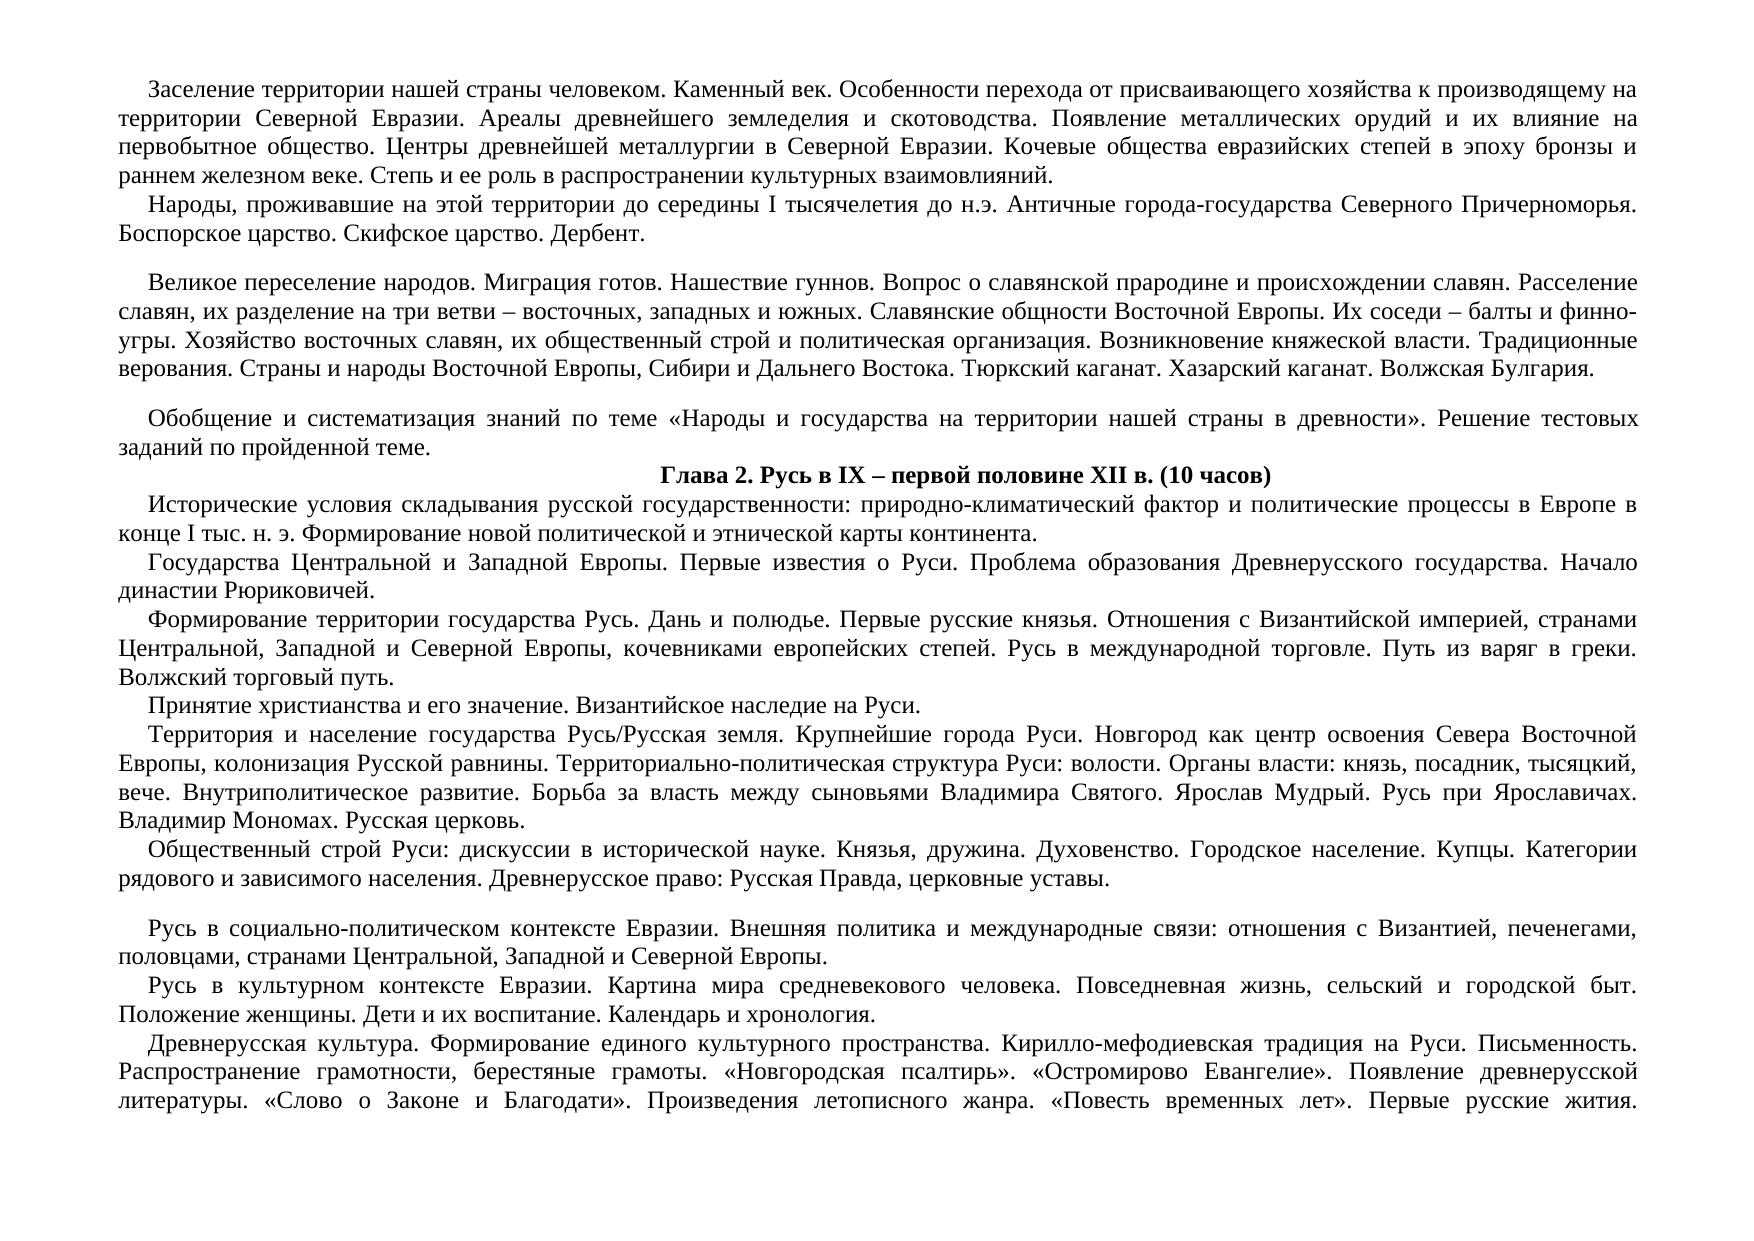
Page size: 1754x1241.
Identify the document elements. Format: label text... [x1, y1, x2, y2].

text Обобщение и систематизация знаний по теме «Народы и государства на территории нашей страны в древности». Решение тестовых заданий по пройденной теме. [118, 403, 1639, 461]
text Формирование территории государства Русь. Дань и полюдье. Первые русские князья. Отношения с Византийской империей, странами Центральной, Западной и Северной Европы, кочевниками европейских степей. Русь в международной торговле. Путь из варяг в греки. Волжский торговый путь. [118, 604, 1639, 691]
text Заселение территории нашей страны человеком. Каменный век. Особенности перехода от присваивающего хозяйства к производящему на территории Северной Евразии. Ареалы древнейшего земледелия и скотоводства. Появление металлических орудий и их влияние на первобытное общество. Центры древнейшей металлургии в Северной Евразии. Кочевые общества евразийских степей в эпоху бронзы и раннем железном веке. Степь и ее роль в распространении культурных взаимовлияний. [118, 74, 1639, 189]
text Общественный строй Руси: дискуссии в исторической науке. Князья, дружина. Духовенство. Городское население. Купцы. Категории рядового и зависимого населения. Древнерусское право: Русская Правда, церковные уставы. [118, 834, 1639, 892]
text Глава 2. Русь в IX – первой половине XII в. (10 часов) [118, 461, 1739, 489]
text Русь в социально-политическом контексте Евразии. Внешняя политика и международные связи: отношения с Византией, печенегами, половцами, странами Центральной, Западной и Северной Европы. [118, 913, 1639, 970]
text Государства Центральной и Западной Европы. Первые известия о Руси. Проблема образования Древнерусского государства. Начало династии Рюриковичей. [118, 547, 1639, 604]
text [118, 1028, 1639, 1114]
text Русь в культурном контексте Евразии. Картина мира средневекового человека. Повседневная жизнь, сельский и городской быт. Положение женщины. Дети и их воспитание. Календарь и хронология. [118, 970, 1639, 1028]
text Принятие христианства и его значение. Византийское наследие на Руси. [118, 691, 1739, 719]
text Великое переселение народов. Миграция готов. Нашествие гуннов. Вопрос о славянской прародине и происхождении славян. Расселение славян, их разделение на три ветви – восточных, западных и южных. Славянские общности Восточной Европы. Их соседи – балты и финно-угры. Хозяйство восточных славян, их общественный строй и политическая организация. Возникновение княжеской власти. Традиционные верования. Страны и народы Восточной Европы, Сибири и Дальнего Востока. Тюркский каганат. Хазарский каганат. Волжская Булгария. [118, 267, 1639, 382]
text Народы, проживавшие на этой территории до середины I тысячелетия до н.э. Античные города-государства Северного Причерноморья. Боспорское царство. Скифское царство. Дербент. [118, 189, 1639, 246]
text Исторические условия складывания русской государственности: природно-климатический фактор и политические процессы в Европе в конце I тыс. н. э. Формирование новой политической и этнической карты континента. [118, 489, 1639, 547]
text Территория и население государства Русь/Русская земля. Крупнейшие города Руси. Новгород как центр освоения Севера Восточной Европы, колонизация Русской равнины. Территориально-политическая структура Руси: волости. Органы власти: князь, посадник, тысяцкий, вече. Внутриполитическое развитие. Борьба за власть между сыновьями Владимира Святого. Ярослав Мудрый. Русь при Ярославичах. Владимир Мономах. Русская церковь. [118, 719, 1639, 834]
